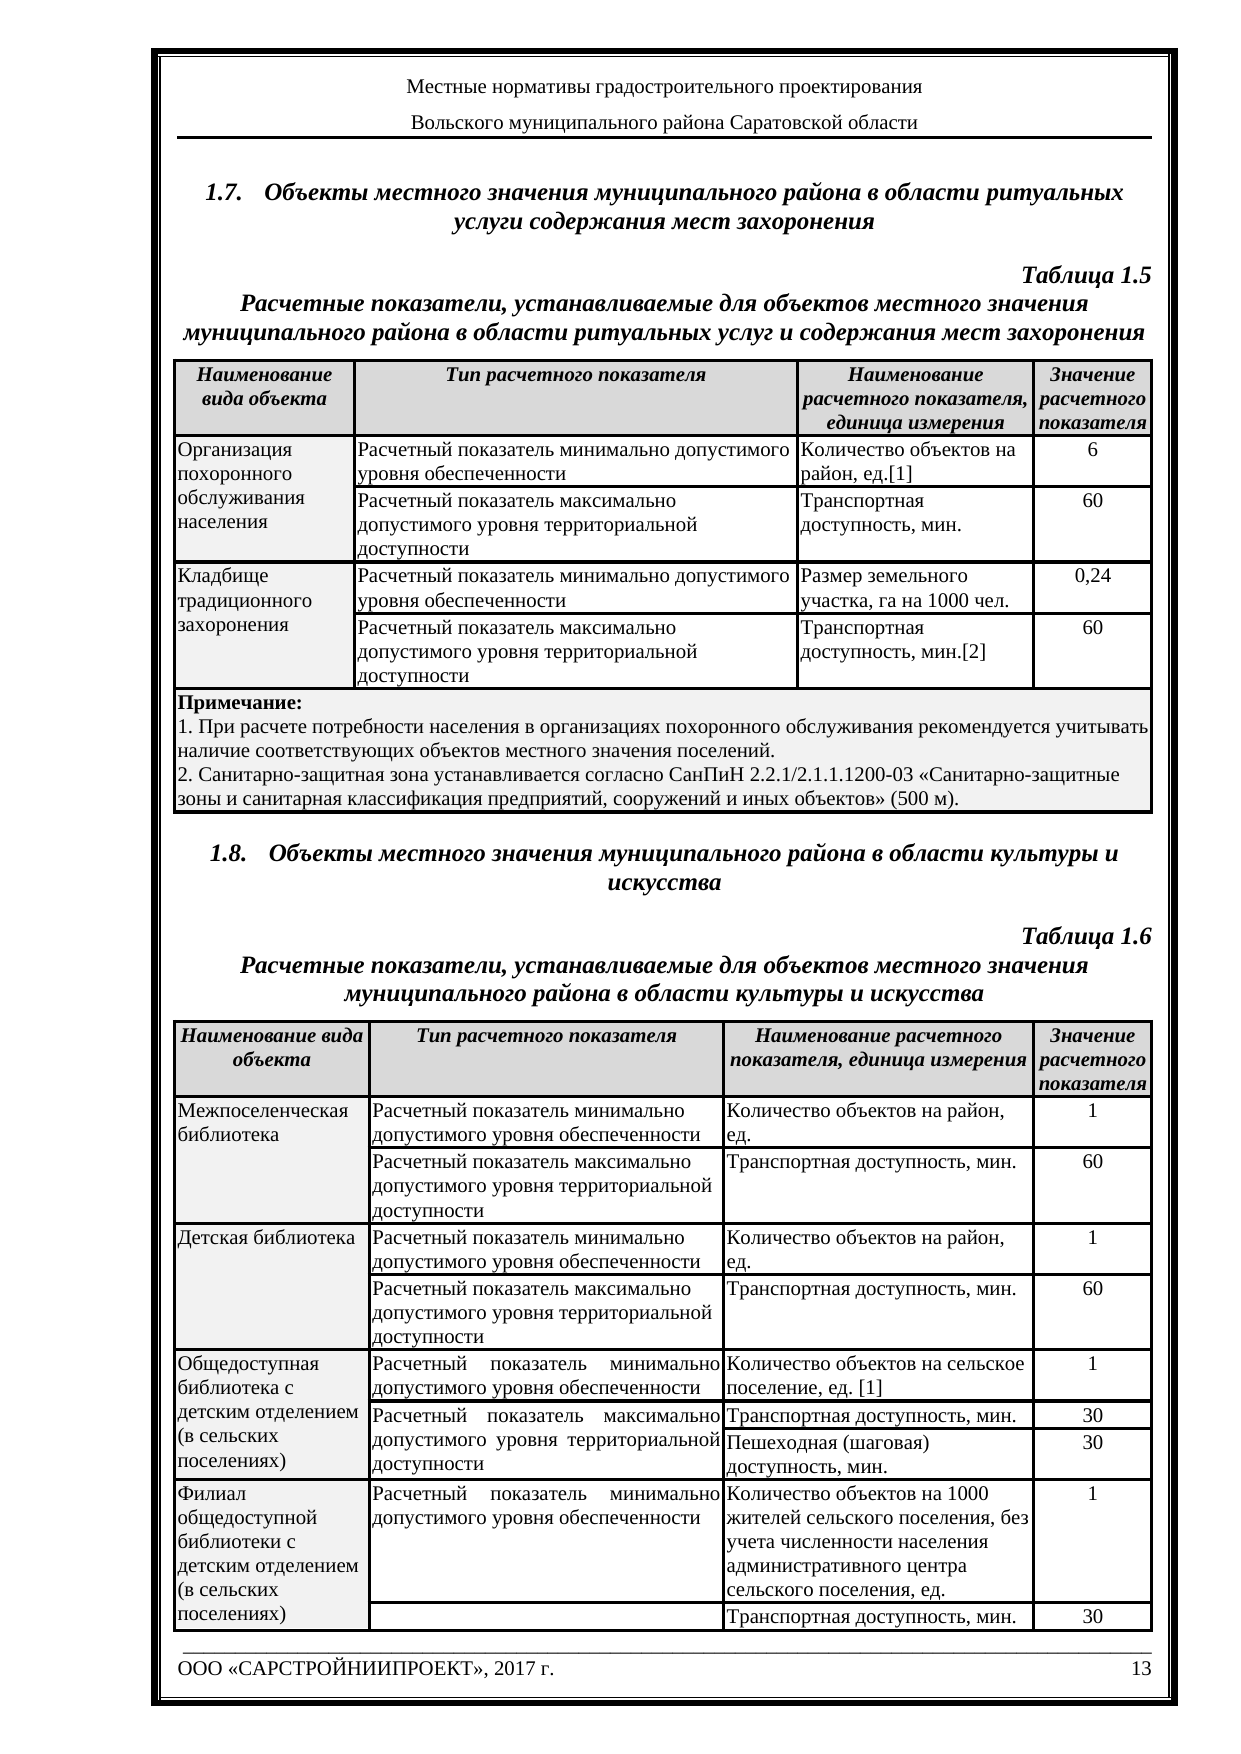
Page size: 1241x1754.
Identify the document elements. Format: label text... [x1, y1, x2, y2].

table_cell Расчетный показатель минимально допустимого уровня обеспеченности [371, 1351, 722, 1399]
table_cell Количество объектов на район, ед. [725, 1098, 1032, 1146]
table_cell Расчетный показатель максимально допустимого уровня территориальной доступности [371, 1276, 722, 1348]
table_cell Количество объектов на 1000 жителей сельского поселения, без учета численности населения административного центра сельского поселения, ед. [725, 1481, 1032, 1601]
table_cell Транспортная доступность, мин. [725, 1276, 1032, 1348]
table_cell Межпоселенческая библиотека [176, 1098, 368, 1222]
text Расчетные показатели, устанавливаемые для объектов местного значения муниципального района в области ритуальных услуг и содержания мест захоронения [177, 288, 1152, 346]
table_cell Расчетный показатель максимально допустимого уровня территориальной доступности [371, 1149, 722, 1222]
table_cell Расчетный показатель максимально допустимого уровня территориальной доступности [371, 1403, 722, 1478]
table_cell Кладбище традиционного захоронения [176, 564, 353, 687]
table_cell 1 [1035, 1098, 1150, 1146]
text Расчетные показатели, устанавливаемые для объектов местного значения муниципального района в области культуры и искусства [177, 950, 1152, 1007]
table_header Наименование вида объекта [176, 362, 353, 434]
table_cell 1 [1035, 1481, 1150, 1601]
table_header Тип расчетного показателя [371, 1023, 722, 1095]
table_cell 1 [1035, 1225, 1150, 1273]
table_cell Расчетный показатель максимально допустимого уровня территориальной доступности [356, 488, 796, 560]
table_cell 6 [1035, 437, 1150, 485]
table_cell Организация похоронного обслуживания населения [176, 437, 353, 560]
text Таблица 1.6 [177, 921, 1152, 950]
table_cell Пешеходная (шаговая) доступность, мин. [725, 1430, 1032, 1478]
text Таблица 1.5 [177, 260, 1152, 288]
table_cell 60 [1035, 1149, 1150, 1222]
table_cell Расчетный показатель минимально допустимого уровня обеспеченности [356, 437, 796, 485]
table_cell Примечание: 1. При расчете потребности населения в организациях похоронного обслуживания рекомендуется учитывать наличие соответствующих объектов местного значения поселений. 2. Санитарно-защитная зона устанавливается согласно СанПиН 2.2.1/2.1.1.1200-03 «Санитарно-защитные зоны и санитарная классификация предприятий, сооружений и иных объектов» (500 м). [176, 690, 1150, 810]
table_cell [371, 1604, 722, 1628]
table_header Значение расчетного показателя [1035, 1023, 1150, 1095]
subtitle Объекты местного значения муниципального района в области ритуальных услуги содержания мест захоронения [177, 177, 1152, 235]
table_cell Транспортная доступность, мин. [725, 1403, 1032, 1427]
table_cell Филиал общедоступной библиотеки с детским отделением (в сельских поселениях) [176, 1481, 368, 1628]
table_cell Расчетный показатель минимально допустимого уровня обеспеченности [356, 564, 796, 612]
table_cell Транспортная доступность, мин.[2] [799, 615, 1032, 687]
table_cell Размер земельного участка, га на 1000 чел. [799, 564, 1032, 612]
table_cell Транспортная доступность, мин. [725, 1149, 1032, 1222]
table_cell Количество объектов на район, ед. [725, 1225, 1032, 1273]
table_cell Расчетный показатель минимально допустимого уровня обеспеченности [371, 1481, 722, 1601]
table_cell 60 [1035, 1276, 1150, 1348]
table_cell Общедоступная библиотека с детским отделением (в сельских поселениях) [176, 1351, 368, 1478]
table_cell 60 [1035, 615, 1150, 687]
table_cell 30 [1035, 1430, 1150, 1478]
table_cell Детская библиотека [176, 1225, 368, 1348]
table_cell 0,24 [1035, 564, 1150, 612]
table_cell 60 [1035, 488, 1150, 560]
table_header Наименование вида объекта [176, 1023, 368, 1095]
table_header Значение расчетного показателя [1035, 362, 1150, 434]
table_header Наименование расчетного показателя, единица измерения [799, 362, 1032, 434]
table_cell 30 [1035, 1403, 1150, 1427]
table_cell Транспортная доступность, мин. [799, 488, 1032, 560]
table_cell Расчетный показатель минимально допустимого уровня обеспеченности [371, 1098, 722, 1146]
table_header Тип расчетного показателя [356, 362, 796, 434]
table_cell 1 [1035, 1351, 1150, 1399]
table_cell 30 [1035, 1604, 1150, 1628]
table_cell Транспортная доступность, мин. [725, 1604, 1032, 1628]
table_cell Количество объектов на район, ед.[1] [799, 437, 1032, 485]
table_header Наименование расчетного показателя, единица измерения [725, 1023, 1032, 1095]
table_cell Количество объектов на сельское поселение, ед. [1] [725, 1351, 1032, 1399]
table_cell Расчетный показатель максимально допустимого уровня территориальной доступности [356, 615, 796, 687]
subtitle Объекты местного значения муниципального района в области культуры и искусства [177, 838, 1152, 896]
table_cell Расчетный показатель минимально допустимого уровня обеспеченности [371, 1225, 722, 1273]
